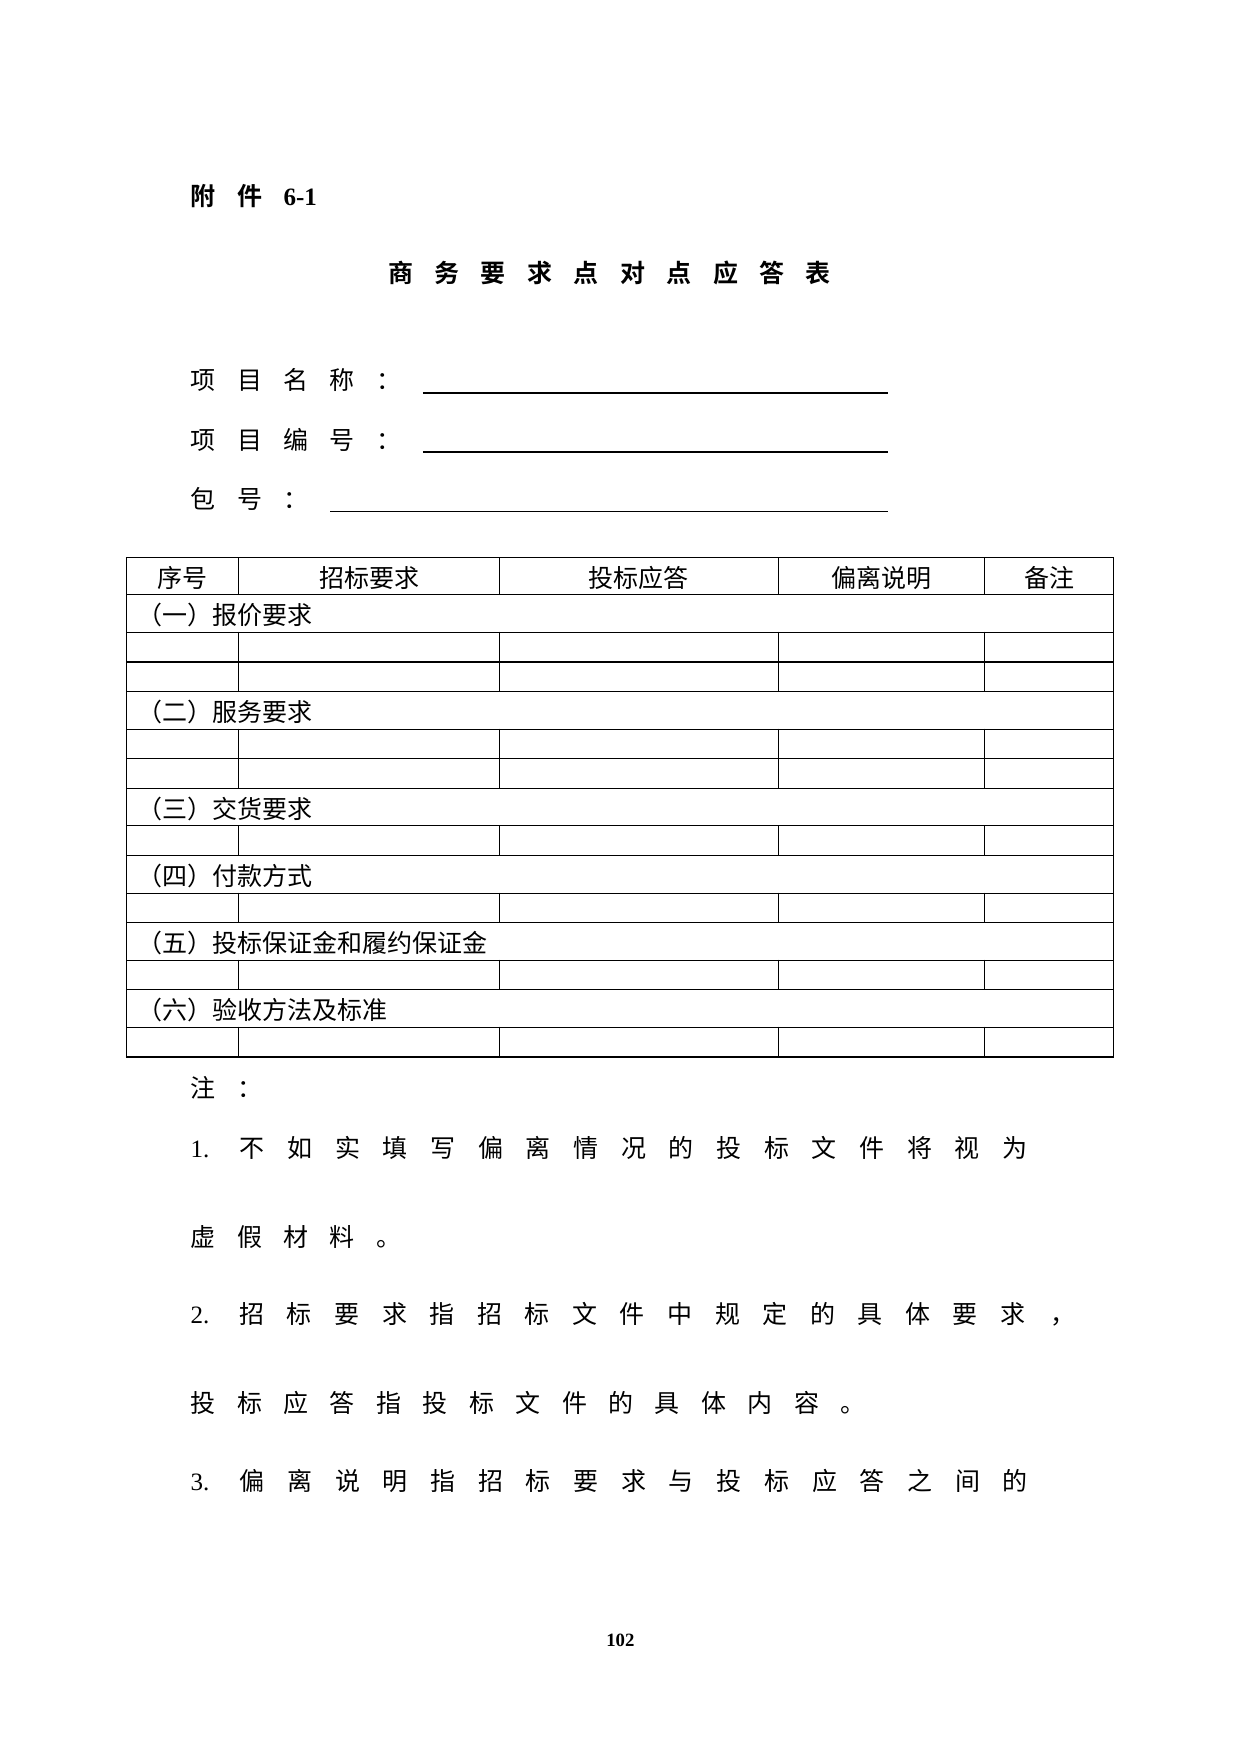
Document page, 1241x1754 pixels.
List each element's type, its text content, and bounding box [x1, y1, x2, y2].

text 项目编号： [190, 408, 1050, 468]
table_cell [985, 663, 1113, 691]
table_cell [239, 1028, 499, 1056]
text 项目名称： [190, 349, 1050, 408]
table_cell [239, 633, 499, 661]
table_cell [500, 961, 778, 989]
table_cell [500, 894, 778, 922]
table_cell [127, 894, 238, 922]
table_cell [239, 961, 499, 989]
text 注： [190, 1058, 1050, 1117]
table_cell （六）验收方法及标准 [127, 990, 1113, 1027]
table_cell [239, 759, 499, 788]
table_cell [239, 663, 499, 691]
table_header 投标应答 [500, 558, 778, 594]
table_cell [127, 1028, 238, 1056]
table_cell [779, 730, 984, 758]
table_cell [985, 633, 1113, 661]
table_cell [239, 730, 499, 758]
text 附件6-1 [190, 164, 1050, 224]
table_cell [985, 826, 1113, 855]
table_cell [779, 826, 984, 855]
table_cell [985, 1028, 1113, 1056]
table_cell [500, 633, 778, 661]
table_cell [779, 633, 984, 661]
table_cell [500, 663, 778, 691]
table_cell [127, 961, 238, 989]
table_cell [779, 894, 984, 922]
table_cell [779, 759, 984, 788]
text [190, 1450, 1050, 1509]
table_cell [127, 730, 238, 758]
table_cell [127, 663, 238, 691]
table_header 序号 [127, 558, 238, 594]
table_cell （二）服务要求 [127, 692, 1113, 728]
table_cell （一）报价要求 [127, 595, 1113, 632]
table_header 备注 [985, 558, 1113, 594]
table_cell [127, 633, 238, 661]
table_header 偏离说明 [779, 558, 984, 594]
table_header 招标要求 [239, 558, 499, 594]
table_cell [779, 1028, 984, 1056]
text 商务要求点对点应答表 [190, 242, 1050, 301]
table_cell [239, 894, 499, 922]
text 包号： [190, 468, 1050, 527]
table_cell [985, 730, 1113, 758]
table_cell [500, 1028, 778, 1056]
table_cell （五）投标保证金和履约保证金 [127, 923, 1113, 959]
table_cell [985, 961, 1113, 989]
text 2. 招标要求指招标文件中规定的具体要求，投标应答指投标文件的具体内容。 [190, 1283, 1050, 1432]
table_cell （三）交货要求 [127, 789, 1113, 825]
table_cell [779, 961, 984, 989]
table_cell [500, 730, 778, 758]
table_cell （四）付款方式 [127, 856, 1113, 892]
table_cell [779, 663, 984, 691]
table_cell [500, 826, 778, 855]
table_cell [985, 894, 1113, 922]
table_cell [127, 826, 238, 855]
text 1. 不如实填写偏离情况的投标文件将视为虚假材料。 [190, 1117, 1050, 1265]
table_cell [500, 759, 778, 788]
table_cell [239, 826, 499, 855]
table_cell [985, 759, 1113, 788]
table_cell [127, 759, 238, 788]
